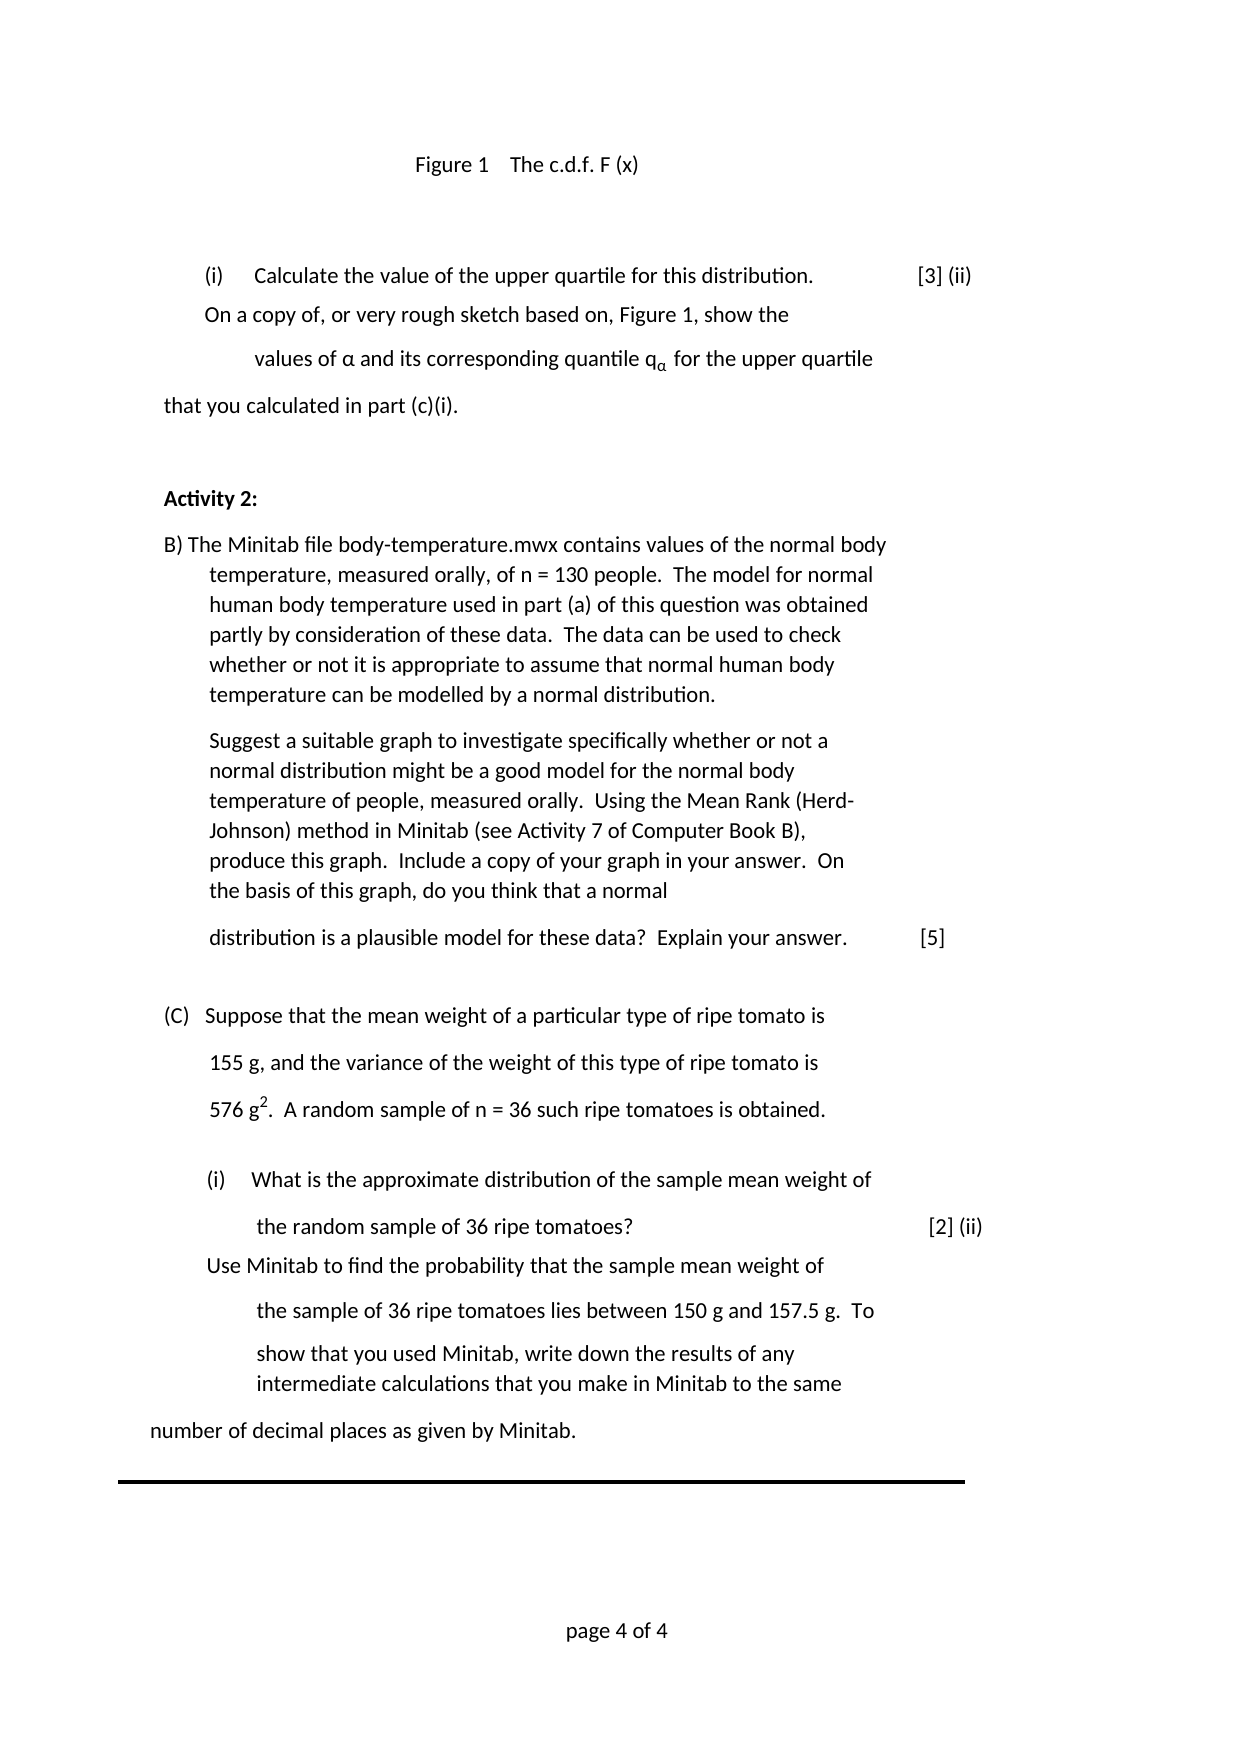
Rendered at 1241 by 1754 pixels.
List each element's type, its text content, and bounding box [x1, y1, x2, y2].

text Suggest a suitable graph to investigate specifically whether or not a normal distribution might be a good model for the normal body temperature of people, measured orally. Using the Mean Rank (Herd-Johnson) method in Minitab (see Activity 7 of Computer Book B), produce this graph. Include a copy of your graph in your answer. On the basis of this graph, do you think that a normal [209, 727, 869, 904]
text values of α and its corresponding quantile qα for the upper quartile [254, 355, 1090, 374]
text 576 g2. A random sample of n = 36 such ripe tomatoes is obtained. [209, 1094, 1090, 1122]
text (i) Calculate the value of the upper quartile for this distribution. [3] (ii) On a copy of, or very rough sketch based on, Figure 1, show the [204, 261, 994, 328]
text distribution is a plausible model for these data? Explain your answer. [5] [209, 923, 1090, 951]
text (i) What is the approximate distribution of the sample mean weight of [206, 1165, 1090, 1193]
text the sample of 36 ripe tomatoes lies between 150 g and 157.5 g. To [256, 1306, 1090, 1323]
text number of decimal places as given by Minitab. [150, 1416, 1090, 1444]
text Activity 2: [164, 484, 896, 512]
text the random sample of 36 ripe tomatoes? [2] (ii) Use Minitab to find the probability that the sample mean weight of [206, 1212, 994, 1279]
text that you calculated in part (c)(i). [164, 391, 896, 419]
text show that you used Minitab, write down the results of any intermediate calculations that you make in Minitab to the same [256, 1339, 878, 1397]
text (C) Suppose that the mean weight of a particular type of ripe tomato is [164, 1001, 1090, 1029]
text 155 g, and the variance of the weight of this type of ripe tomato is [209, 1048, 1090, 1076]
text Figure 1 The c.d.f. F (x) [415, 150, 1090, 178]
text B) The Minitab file body-temperature.mwx contains values of the normal body temperature, measured orally, of n = 130 people. The model for normal human body temperature used in part (a) of this question was obtained partly by consideration of these data. The data can be used to check whether or not it is appropriate to assume that normal human body temperature can be modelled by a normal distribution. [164, 531, 896, 708]
